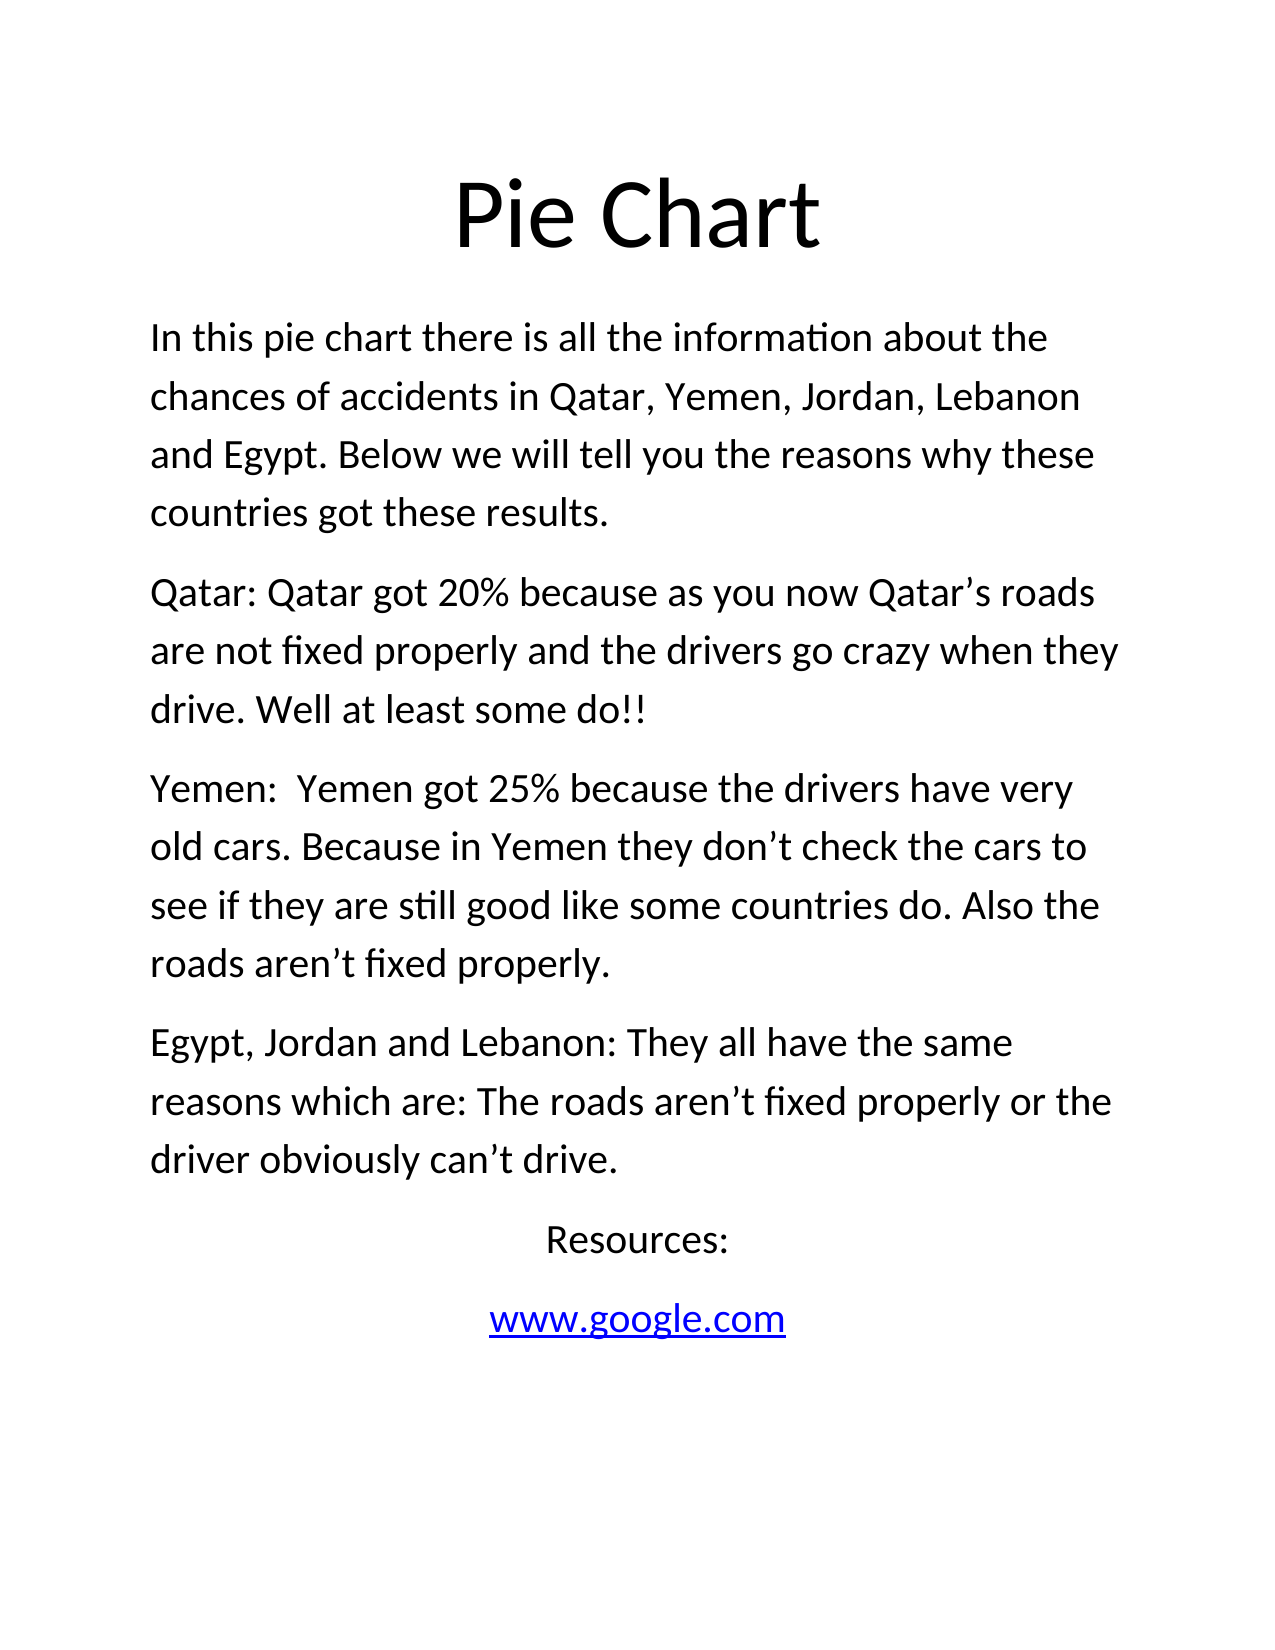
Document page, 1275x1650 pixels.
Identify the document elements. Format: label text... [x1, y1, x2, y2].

text In this pie chart there is all the information about the chances of accidents in Qatar, Yemen, Jordan, Lebanon and Egypt. Below we will tell you the reasons why these countries got these results. [150, 311, 1125, 537]
text Resources: [150, 1213, 1125, 1263]
text Pie Chart [150, 150, 1125, 272]
text Qatar: Qatar got 20% because as you now Qatar’s roads are not fixed properly and the drivers go crazy when they drive. Well at least some do!! [150, 566, 1125, 733]
text Egypt, Jordan and Lebanon: They all have the same reasons which are: The roads aren’t fixed properly or the driver obviously can’t drive. [150, 1016, 1125, 1184]
text www.google.com [150, 1292, 1125, 1343]
text Yemen: Yemen got 25% because the drivers have very old cars. Because in Yemen they don’t check the cars to see if they are still good like some countries do. Also the roads aren’t fixed properly. [150, 762, 1125, 988]
